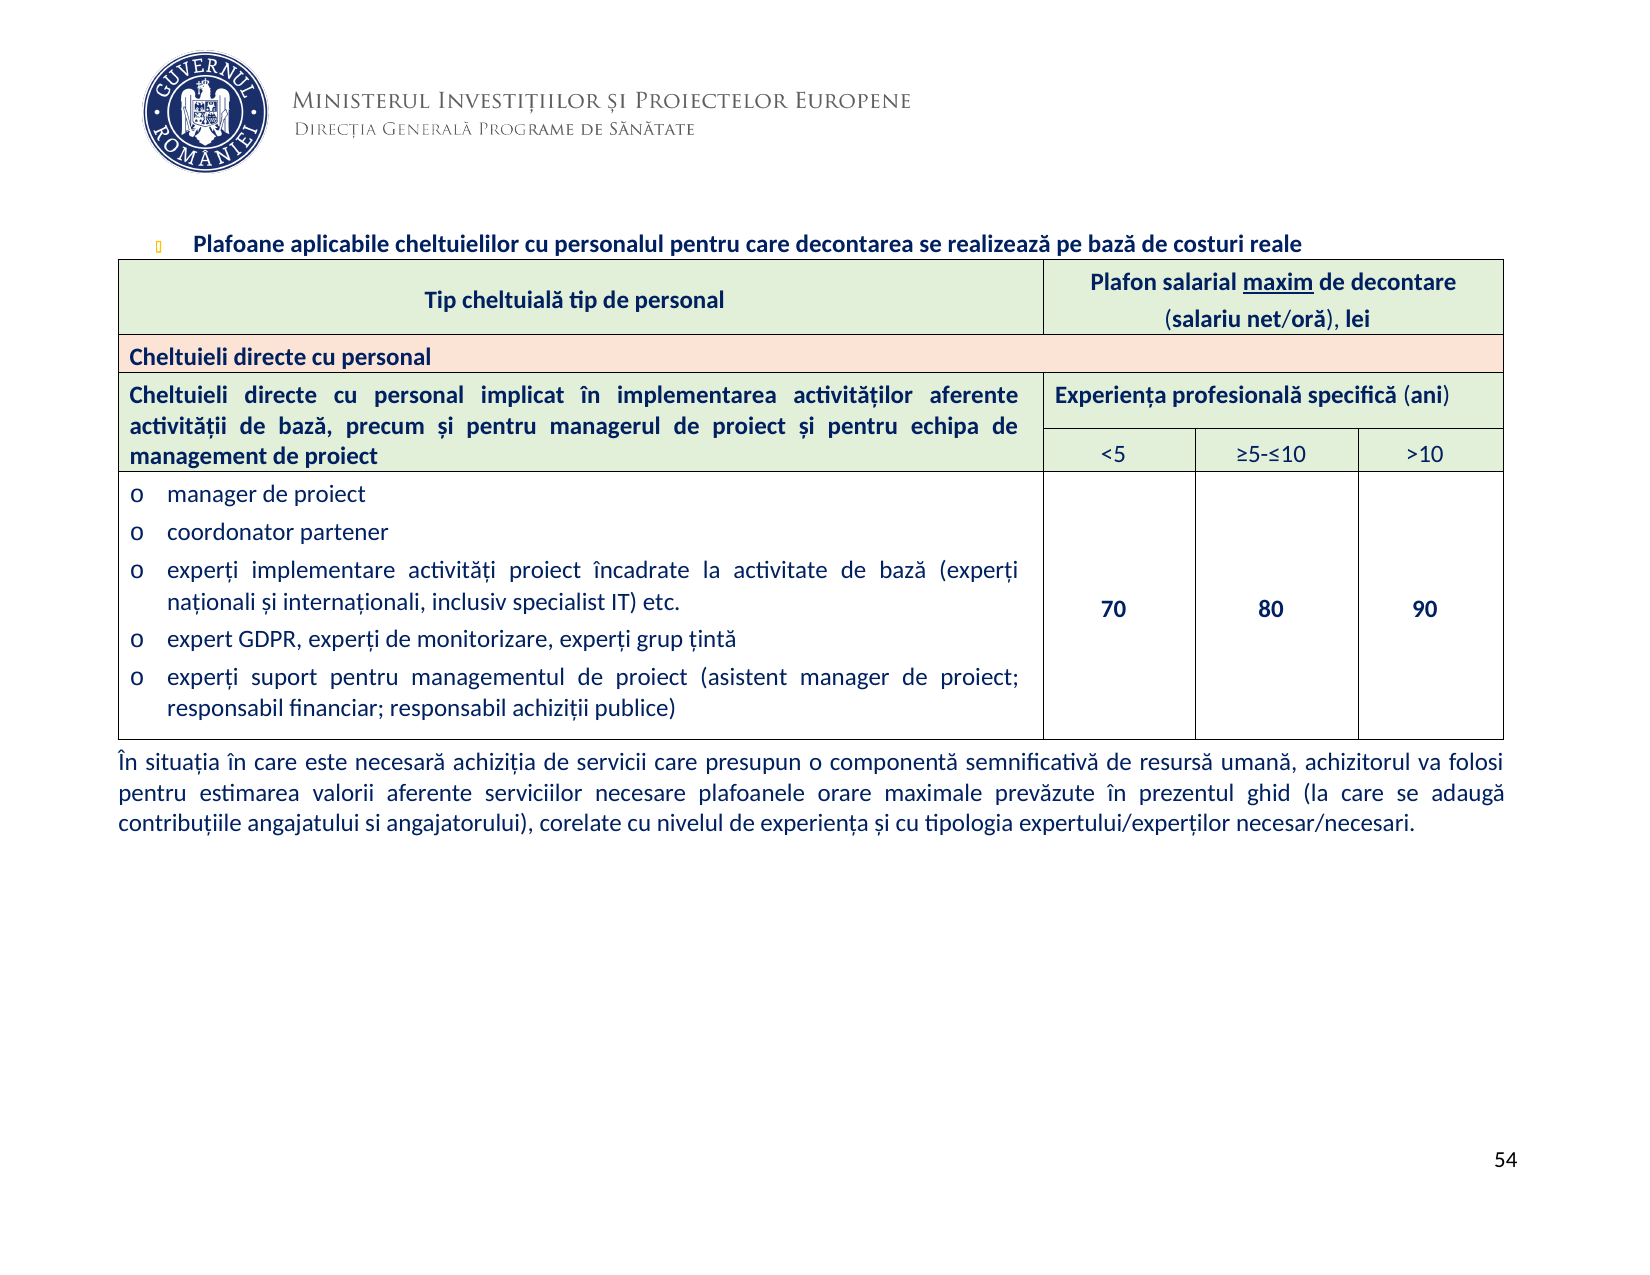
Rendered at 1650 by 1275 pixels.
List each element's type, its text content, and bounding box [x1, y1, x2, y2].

table_cell 70 [1044, 472, 1195, 739]
list Plafoane aplicabile cheltuielilor cu personalul pentru care decontarea se realizează pe bază de costuri reale [156, 228, 1504, 258]
table_cell Experiența profesională specifică (ani) [1044, 373, 1503, 428]
table_cell Cheltuieli directe cu personal [119, 335, 1503, 372]
table_header Tip cheltuială tip de personal [119, 260, 1043, 334]
table_header Plafon salarial maxim de decontare (salariu net/oră), lei [1044, 260, 1503, 334]
table_cell <5 [1044, 429, 1195, 471]
table_cell 90 [1359, 472, 1503, 739]
text În situația în care este necesară achiziția de servicii care presupun o componentă semnificativă de resursă umană, achizitorul va folosi pentru estimarea valorii aferente serviciilor necesare plafoanele orare maximale prevăzute în prezentul ghid (la care se adaugă contribuțiile angajatului si angajatorului), corelate cu nivelul de experiența și cu tipologia expertului/experților necesar/necesari. [118, 746, 1506, 838]
picture [118, 29, 933, 194]
table_cell >10 [1359, 429, 1503, 471]
table_cell ≥5-≤10 [1196, 429, 1358, 471]
table_cell Cheltuieli directe cu personal implicat în implementarea activităților aferente activității de bază, precum și pentru managerul de proiect și pentru echipa de management de proiect [119, 373, 1043, 471]
table_cell manager de proiect coordonator partener experți implementare activități proiect încadrate la activitate de bază (experți naționali și internaționali, inclusiv specialist IT) etc. expert GDPR, experți de monitorizare, experți grup țintă experți suport pentru managementul de proiect (asistent manager de proiect; responsabil financiar; responsabil achiziții publice) [119, 472, 1043, 739]
table_cell 80 [1196, 472, 1358, 739]
